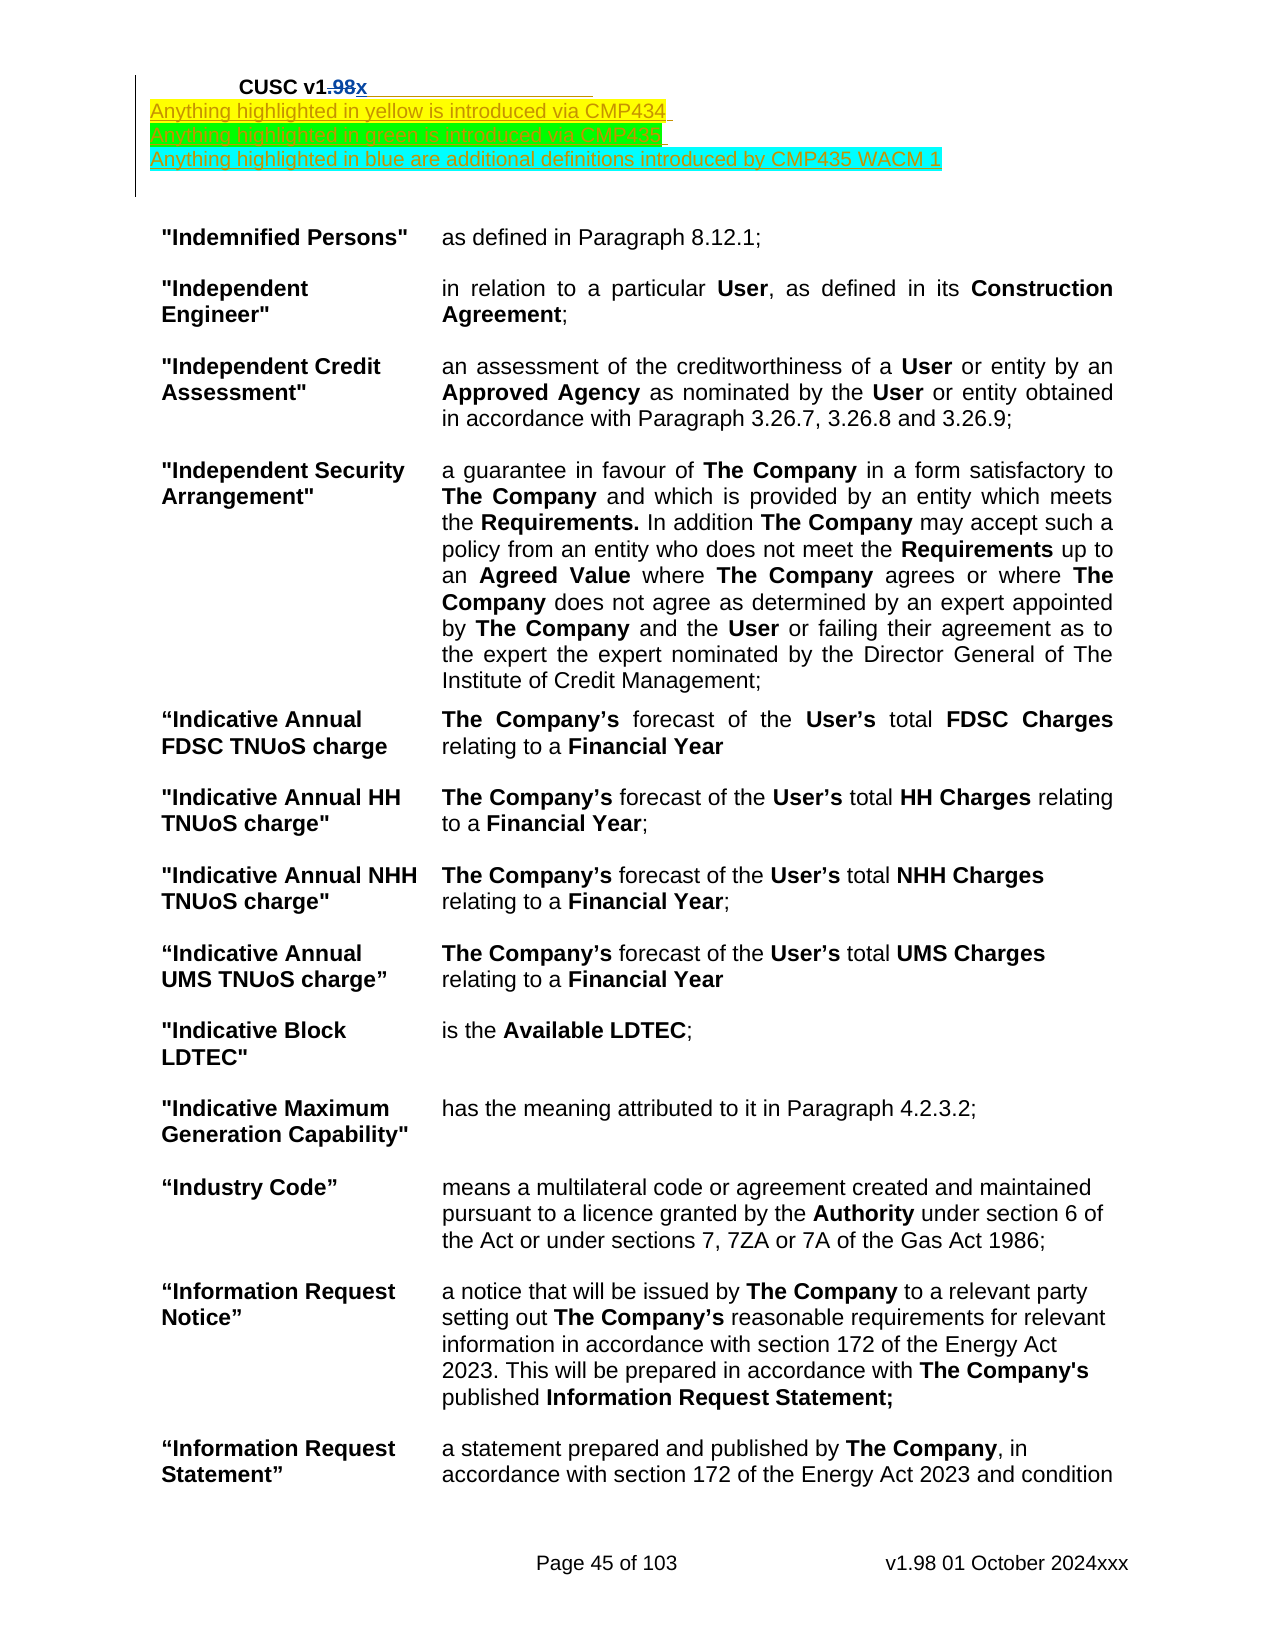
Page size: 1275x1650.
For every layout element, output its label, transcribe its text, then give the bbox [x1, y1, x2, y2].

table_cell has the meaning attributed to it in Paragraph 4.2.3.2; [431, 1095, 1124, 1174]
table_cell “Industry Code” [150, 1174, 431, 1278]
table_cell "Indicative Annual HH TNUoS charge" [150, 784, 431, 862]
table_cell “Indicative Annual FDSC TNUoS charge [150, 706, 431, 784]
table_cell "Independent Engineer" [150, 275, 431, 353]
table_cell The Company’s forecast of the User’s total FDSC Charges relating to a Financial Year [431, 706, 1124, 784]
table_cell The Company’s forecast of the User’s total HH Charges relating to a Financial Year; [431, 784, 1124, 862]
table_cell "Independent Security Arrangement" [150, 457, 431, 706]
table_cell means a multilateral code or agreement created and maintained pursuant to a licence granted by the Authority under section 6 of the Act or under sections 7, 7ZA or 7A of the Gas Act 1986; [431, 1174, 1124, 1278]
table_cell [150, 1435, 431, 1487]
table_cell The Company’s forecast of the User’s total NHH Charges relating to a Financial Year; The Company’s forecast of the User’s total UMS Charges relating to a Financial Year [431, 862, 1124, 1017]
table_cell "Indicative Annual NHH TNUoS charge" “Indicative Annual UMS TNUoS charge” [150, 862, 431, 1017]
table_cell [431, 1435, 1124, 1487]
table_cell "Indemnified Persons" [150, 224, 431, 275]
table_cell in relation to a particular User, as defined in its Construction Agreement; [431, 275, 1124, 353]
table_cell "Independent Credit Assessment" [150, 353, 431, 457]
table_cell is the Available LDTEC; [431, 1017, 1124, 1095]
table_cell "Indicative Block LDTEC" [150, 1017, 431, 1095]
table_cell “Information Request Notice” [150, 1278, 431, 1435]
table_cell a guarantee in favour of The Company in a form satisfactory to The Company and which is provided by an entity which meets the Requirements. In addition The Company may accept such a policy from an entity who does not meet the Requirements up to an Agreed Value where The Company agrees or where The Company does not agree as determined by an expert appointed by The Company and the User or failing their agreement as to the expert the expert nominated by the Director General of The Institute of Credit Management; [431, 457, 1124, 706]
table_cell a notice that will be issued by The Company to a relevant party setting out The Company’s reasonable requirements for relevant information in accordance with section 172 of the Energy Act 2023. This will be prepared in accordance with The Company's published Information Request Statement; [431, 1278, 1124, 1435]
table_cell "Indicative Maximum Generation Capability" [150, 1095, 431, 1174]
table_cell as defined in Paragraph 8.12.1; [431, 224, 1124, 275]
table_cell an assessment of the creditworthiness of a User or entity by an Approved Agency as nominated by the User or entity obtained in accordance with Paragraph 3.26.7, 3.26.8 and 3.26.9; [431, 353, 1124, 457]
